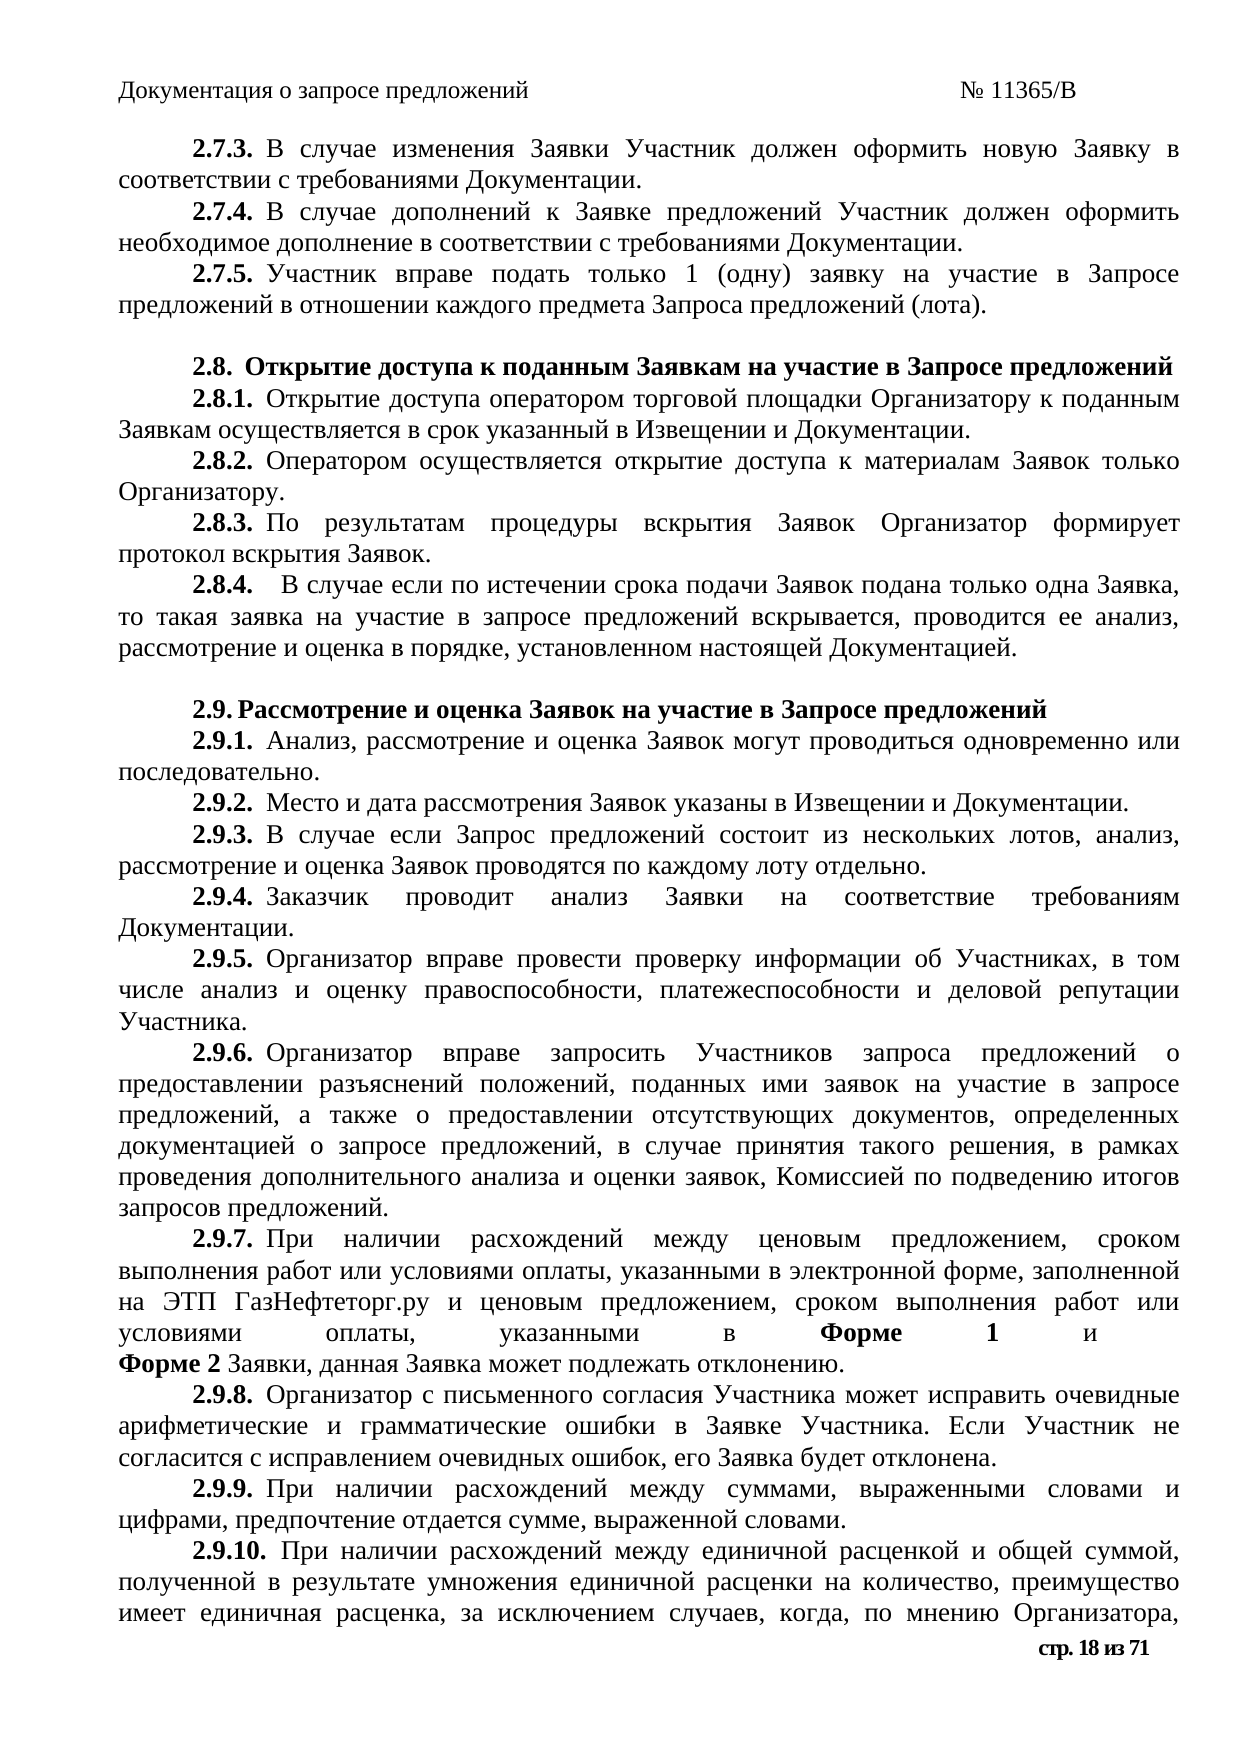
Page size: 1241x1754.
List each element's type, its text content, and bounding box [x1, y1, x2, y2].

list При наличии расхождений между суммами, выраженными словами и цифрами, предпочтение отдается сумме, выраженной словами. [118, 1472, 1181, 1534]
list Организатор вправе провести проверку информации об Участниках, в том числе анализ и оценку правоспособности, платежеспособности и деловой репутации Участника. [118, 942, 1181, 1036]
list Организатор с письменного согласия Участника может исправить очевидные арифметические и грамматические ошибки в Заявке Участника. Если Участник не согласится с исправлением очевидных ошибок, его Заявка будет отклонена. [118, 1378, 1181, 1472]
list Организатор вправе запросить Участников запроса предложений о предоставлении разъяснений положений, поданных ими заявок на участие в запросе предложений, а также о предоставлении отсутствующих документов, определенных документацией о запросе предложений, в случае принятия такого решения, в рамках проведения дополнительного анализа и оценки заявок, Комиссией по подведению итогов запросов предложений. [118, 1036, 1181, 1223]
list Оператором осуществляется открытие доступа к материалам Заявок только Организатору. [118, 444, 1181, 506]
list В случае если по истечении срока подачи Заявок подана только одна Заявка, то такая заявка на участие в запросе предложений вскрывается, проводится ее анализ, рассмотрение и оценка в порядке, установленном настоящей Документацией. [118, 568, 1181, 662]
list При наличии расхождений между ценовым предложением, сроком выполнения работ или условиями оплаты, указанными в электронной форме, заполненной на ЭТП ГазНефтеторг.ру и ценовым предложением, сроком выполнения работ или условиями оплаты, указанными в Форме 1 и Форме 2 Заявки, данная Заявка может подлежать отклонению. [118, 1223, 1181, 1378]
list В случае изменения Заявки Участник должен оформить новую Заявку в соответствии с требованиями Документации. [118, 132, 1181, 195]
subtitle Рассмотрение и оценка Заявок на участие в Запросе предложений [118, 693, 1181, 724]
list В случае если Запрос предложений состоит из нескольких лотов, анализ, рассмотрение и оценка Заявок проводятся по каждому лоту отдельно. [118, 818, 1181, 880]
list Открытие доступа оператором торговой площадки Организатору к поданным Заявкам осуществляется в срок указанный в Извещении и Документации. [118, 382, 1181, 444]
list В случае дополнений к Заявке предложений Участник должен оформить необходимое дополнение в соответствии с требованиями Документации. [118, 195, 1181, 257]
list По результатам процедуры вскрытия Заявок Организатор формирует протокол вскрытия Заявок. [118, 506, 1181, 568]
list Участник вправе подать только 1 (одну) заявку на участие в Запросе предложений в отношении каждого предмета Запроса предложений (лота). [118, 257, 1181, 319]
list Анализ, рассмотрение и оценка Заявок могут проводиться одновременно или последовательно. [118, 724, 1181, 787]
list Место и дата рассмотрения Заявок указаны в Извещении и Документации. [118, 787, 1181, 818]
subtitle Открытие доступа к поданным Заявкам на участие в Запросе предложений [118, 351, 1181, 382]
list Заказчик проводит анализ Заявки на соответствие требованиям Документации. [118, 880, 1181, 942]
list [118, 1534, 1181, 1627]
